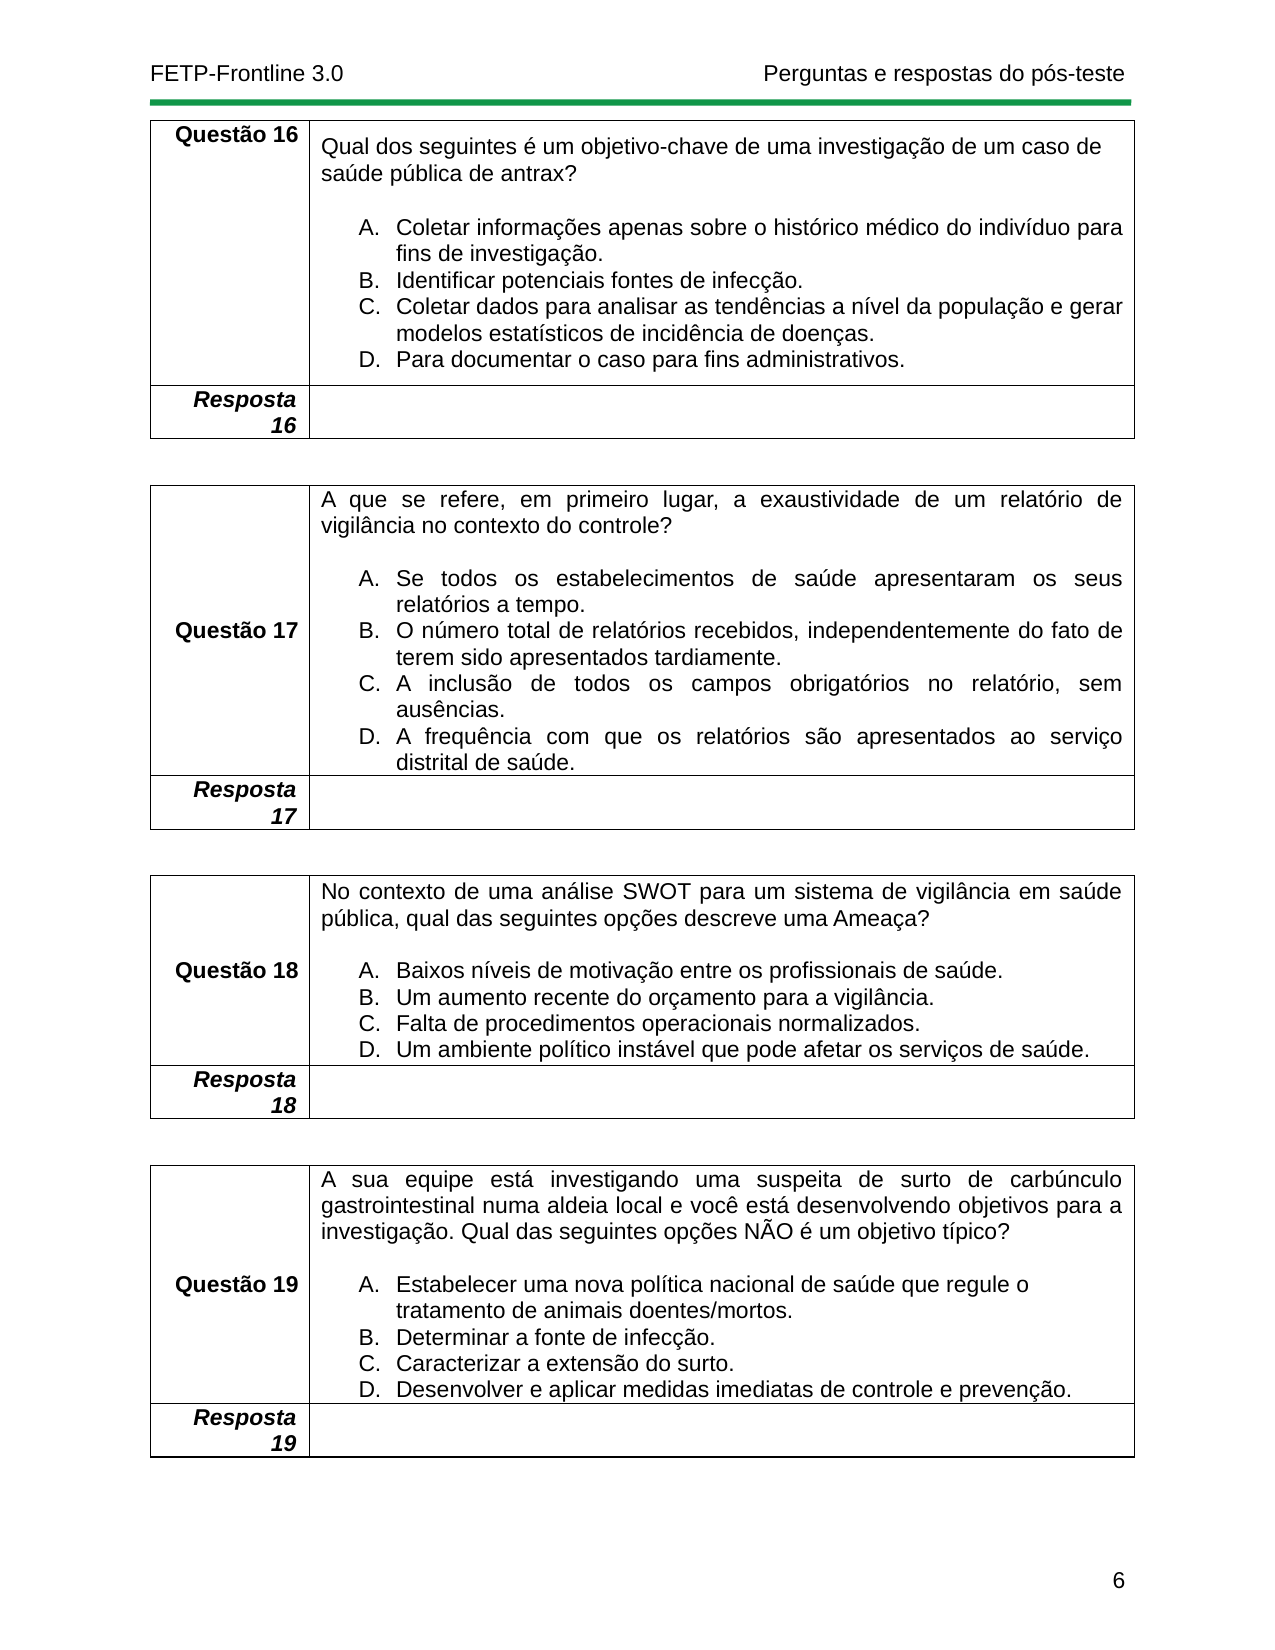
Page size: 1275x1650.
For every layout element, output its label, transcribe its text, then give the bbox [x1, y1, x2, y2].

table_cell Resposta 18 [151, 1066, 309, 1118]
table_cell [310, 1066, 1134, 1118]
table_header No contexto de uma análise SWOT para um sistema de vigilância em saúde pública, qual das seguintes opções descreve uma Ameaça? Baixos níveis de motivação entre os profissionais de saúde. Um aumento recente do orçamento para a vigilância. Falta de procedimentos operacionais normalizados. Um ambiente político instável que pode afetar os serviços de saúde. [310, 876, 1134, 1064]
table_header A sua equipe está investigando uma suspeita de surto de carbúnculo gastrointestinal numa aldeia local e você está desenvolvendo objetivos para a investigação. Qual das seguintes opções NÃO é um objetivo típico? Estabelecer uma nova política nacional de saúde que regule o tratamento de animais doentes/mortos. Determinar a fonte de infecção. Caracterizar a extensão do surto. Desenvolver e aplicar medidas imediatas de controle e prevenção. [310, 1166, 1134, 1403]
table_header A que se refere, em primeiro lugar, a exaustividade de um relatório de vigilância no contexto do controle? Se todos os estabelecimentos de saúde apresentaram os seus relatórios a tempo. O número total de relatórios recebidos, independentemente do fato de terem sido apresentados tardiamente. A inclusão de todos os campos obrigatórios no relatório, sem ausências. A frequência com que os relatórios são apresentados ao serviço distrital de saúde. [310, 486, 1134, 775]
table_cell Resposta 17 [151, 776, 309, 829]
table_header Questão 18 [151, 876, 309, 1064]
table_cell [310, 386, 1134, 438]
table_cell [310, 1404, 1134, 1456]
table_header Qual dos seguintes é um objetivo-chave de uma investigação de um caso de saúde pública de antrax? Coletar informações apenas sobre o histórico médico do indivíduo para fins de investigação. Identificar potenciais fontes de infecção. Coletar dados para analisar as tendências a nível da população e gerar modelos estatísticos de incidência de doenças. Para documentar o caso para fins administrativos. [310, 121, 1134, 384]
table_header Questão 19 [151, 1166, 309, 1403]
table_header Questão 16 [151, 121, 309, 384]
table_header Questão 17 [151, 486, 309, 775]
table_cell [310, 776, 1134, 829]
table_cell Resposta 16 [151, 386, 309, 438]
table_cell Resposta 19 [151, 1404, 309, 1456]
